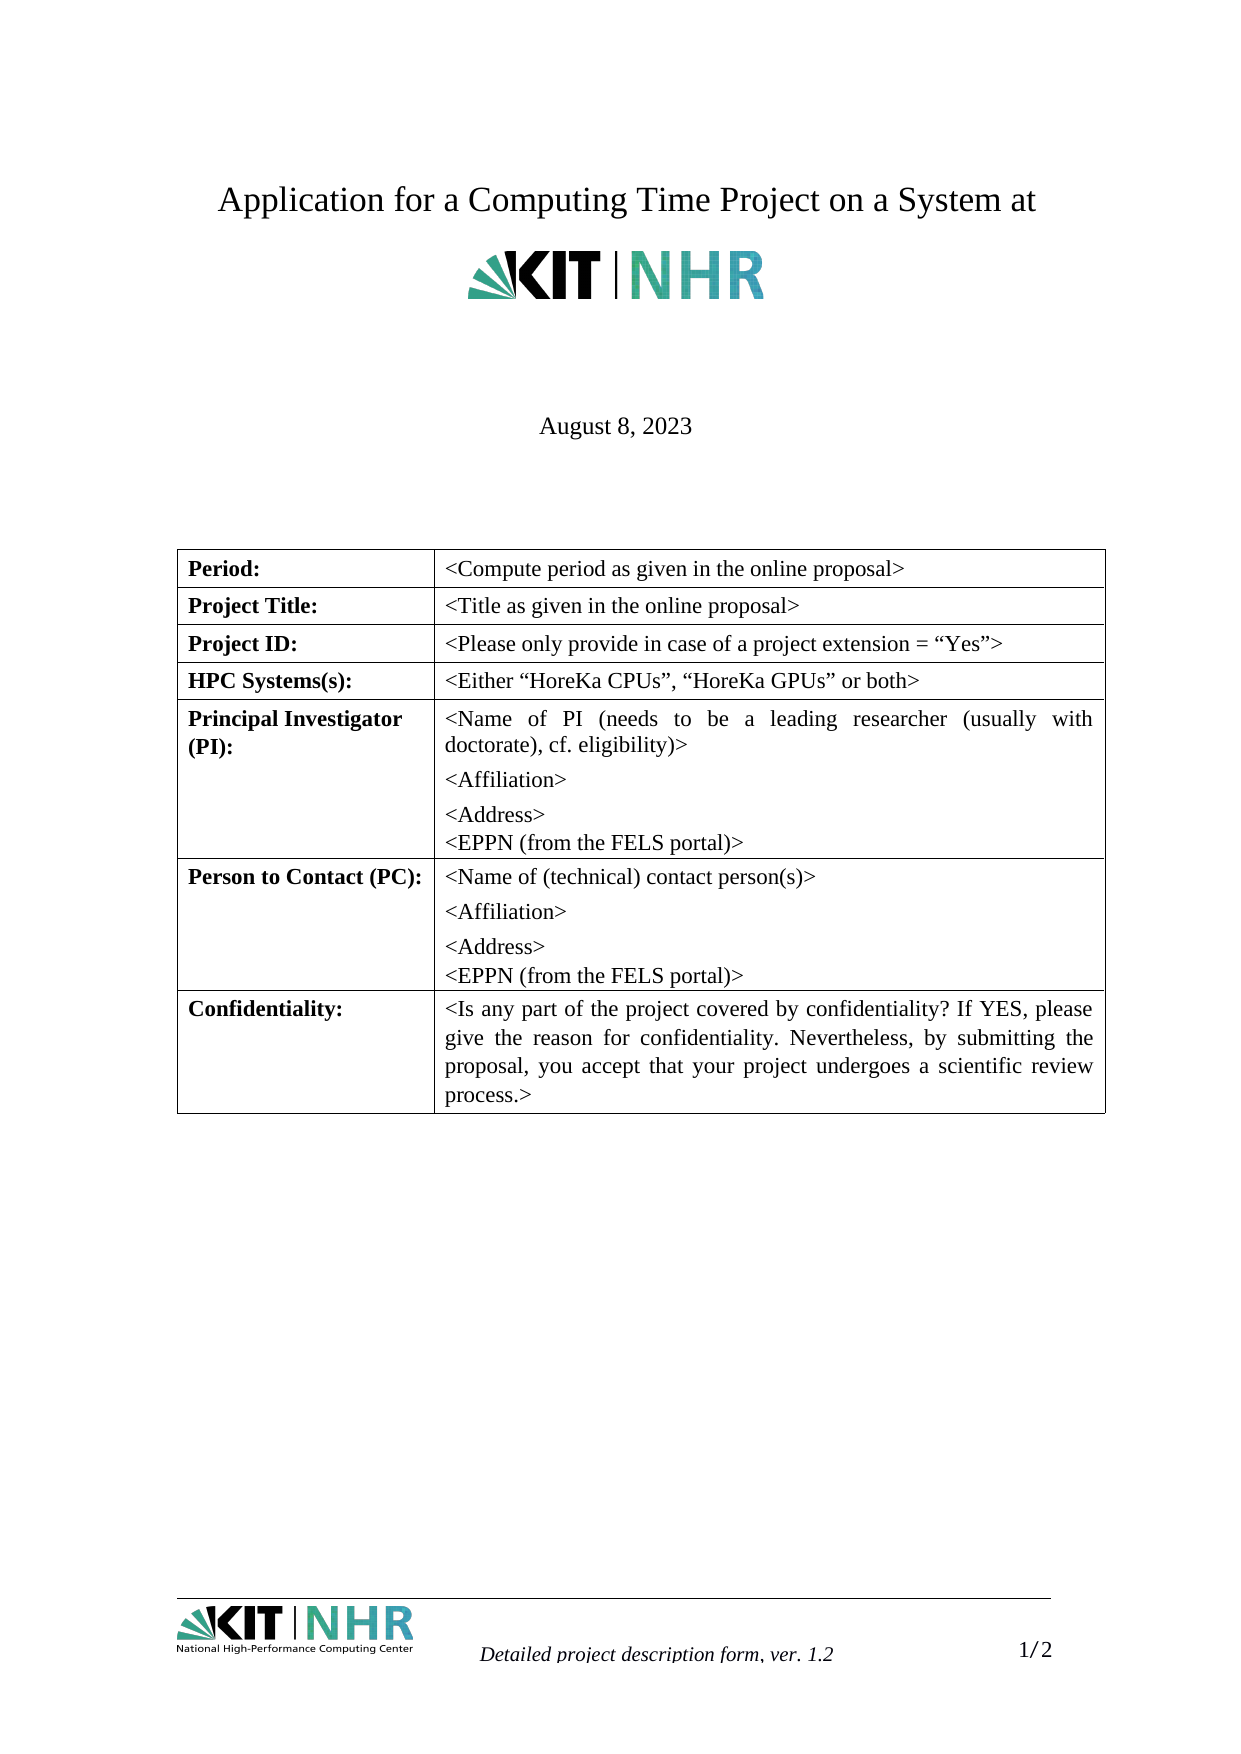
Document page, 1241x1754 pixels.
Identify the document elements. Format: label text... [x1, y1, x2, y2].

picture [177, 1606, 413, 1654]
table_cell Project Title: [178, 588, 434, 624]
table_cell <Either “HoreKa CPUs”, “HoreKa GPUs” or both> [435, 662, 1105, 699]
table_header Period: [178, 550, 434, 587]
table_cell <Name of (technical) contact person(s)> <Affiliation> <Address> <EPPN (from the FELS portal)> [435, 858, 1105, 990]
text Application for a Computing Time Project on a System at [182, 178, 1072, 219]
table_cell <Please only provide in case of a project extension = “Yes”> [435, 624, 1105, 662]
text August 8, 2023 [177, 411, 1054, 440]
table_cell Project ID: [178, 625, 434, 662]
table_cell HPC Systems(s): [178, 663, 434, 699]
table_cell <Name of PI (needs to be a leading researcher (usually with doctorate), cf. eligibility)> <Affiliation> <Address> <EPPN (from the FELS portal)> [435, 699, 1105, 858]
table_cell Person to Contact (PC): [178, 859, 434, 990]
picture [468, 251, 764, 299]
table_cell <Is any part of the project covered by confidentiality? If YES, please give the reason for confidentiality. Nevertheless, by submitting the proposal, you accept that your project undergoes a scientific review process.> [435, 990, 1105, 1112]
table_cell Confidentiality: [178, 991, 434, 1112]
table_cell Principal Investigator (PI): [178, 700, 434, 858]
table_header <Compute period as given in the online proposal> [435, 550, 1105, 587]
table_cell <Title as given in the online proposal> [435, 587, 1105, 624]
